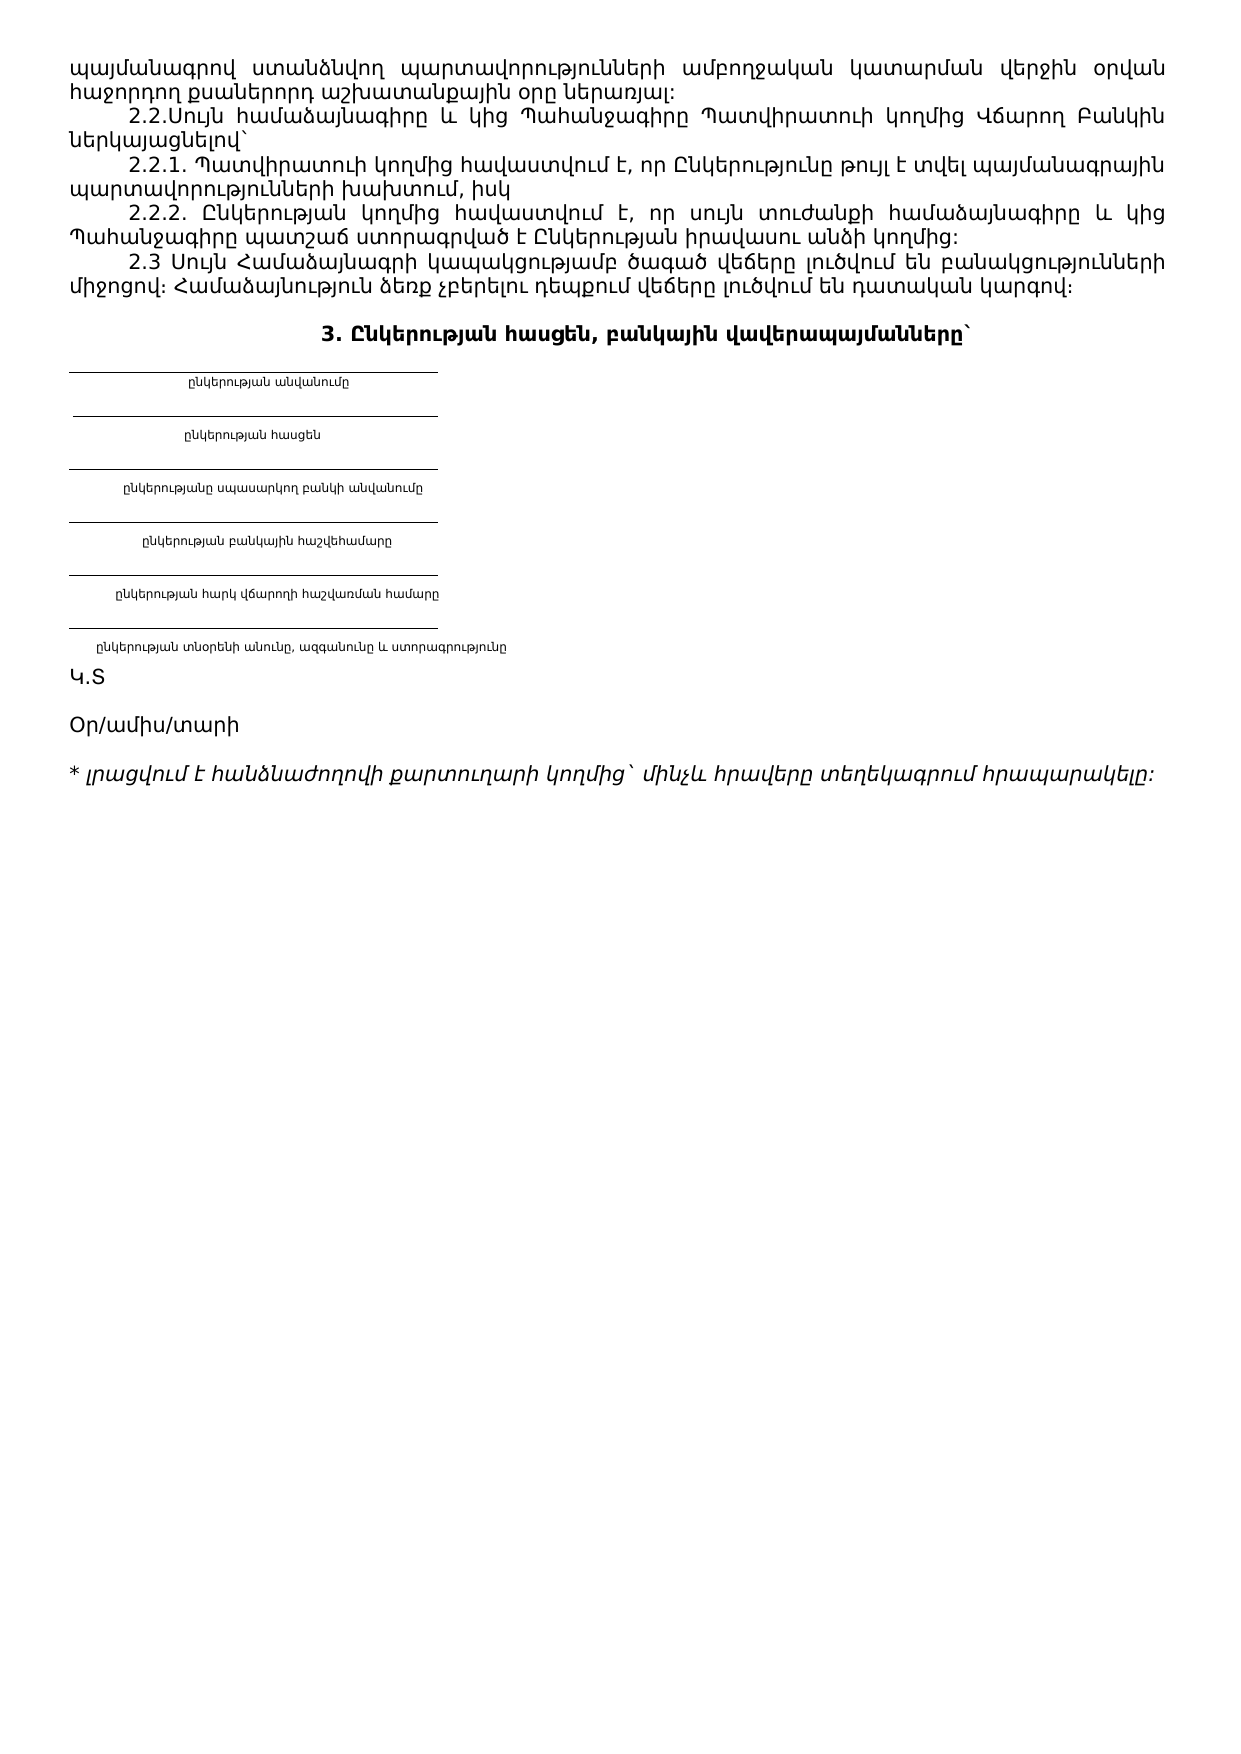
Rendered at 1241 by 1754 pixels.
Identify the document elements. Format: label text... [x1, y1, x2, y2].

text ընկերության տնօրենի անունը, ազգանունը և ստորագրությունը [69, 641, 1167, 665]
text 2.2.1. Պատվիրատուի կողմից հավաստվում է, որ Ընկերությունը թույլ է տվել պայմանագրային պարտավորությունների խախտում, իսկ [69, 153, 1167, 201]
text * լրացվում է հանձնաժողովի քարտուղարի կողմից` մինչև հրավերը տեղեկագրում հրապարակելը: [69, 762, 1167, 786]
text 2.2.Սույն համաձայնագիրը և կից Պահանջագիրը Պատվիրատուի կողմից Վճարող Բանկին ներկայացնելով` [69, 104, 1167, 153]
text 2.3 Սույն Համաձայնագրի կապակցությամբ ծագած վեճերը լուծվում են բանակցությունների միջոցով։ Համաձայնություն ձեռք չբերելու դեպքում վեճերը լուծվում են դատական կարգով։ [69, 250, 1167, 298]
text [69, 56, 1167, 104]
text ընկերության հարկ վճարողի հաշվառման համարը [69, 588, 1167, 612]
text ընկերության հասցեն [69, 428, 1167, 453]
text 3. Ընկերության հասցեն, բանկային վավերապայմանները` [69, 322, 1167, 347]
text Օր/ամիս/տարի [69, 713, 1167, 738]
text ընկերության անվանումը [69, 376, 1167, 400]
text ընկերությանը սպասարկող բանկի անվանումը [69, 482, 1167, 506]
text 2.2.2. Ընկերության կողմից հավաստվում է, որ սույն տուժանքի համաձայնագիրը և կից Պահանջագիրը պատշաճ ստորագրված է Ընկերության իրավասու անձի կողմից: [69, 201, 1167, 250]
text ընկերության բանկային հաշվեհամարը [69, 534, 1167, 559]
text Կ.Տ [69, 665, 1167, 689]
